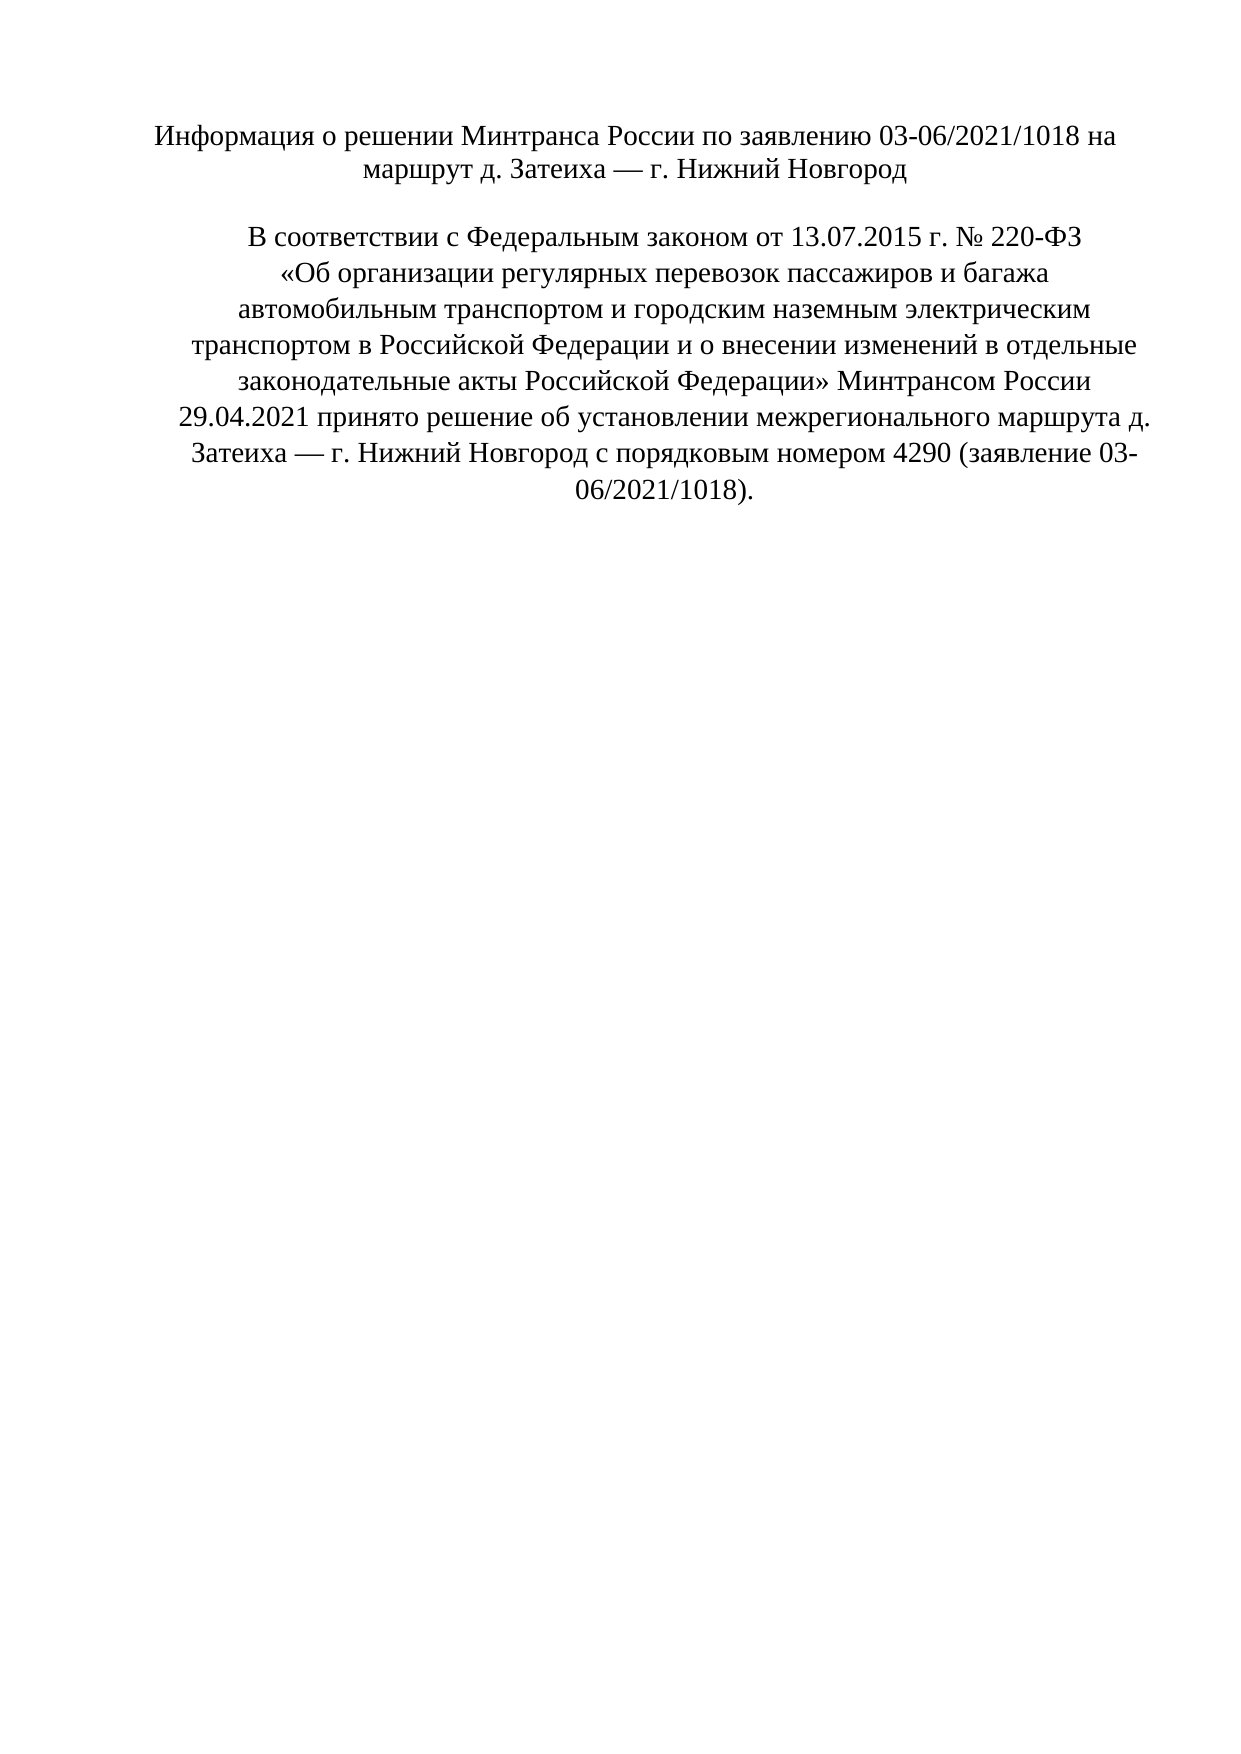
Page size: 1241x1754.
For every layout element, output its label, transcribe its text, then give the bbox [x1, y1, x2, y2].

text Информация о решении Минтранса России по заявлению 03-06/2021/1018 на маршрут д. Затеиха — г. Нижний Новгород [118, 118, 1152, 185]
text В соответствии с Федеральным законом от 13.07.2015 г. № 220-ФЗ «Об организации регулярных перевозок пассажиров и багажа автомобильным транспортом и городским наземным электрическим транспортом в Российской Федерации и о внесении изменений в отдельные законодательные акты Российской Федерации» Минтрансом России 29.04.2021 принято решение об установлении межрегионального маршрута д. Затеиха — г. Нижний Новгород с порядковым номером 4290 (заявление 03-06/2021/1018). [177, 219, 1152, 505]
